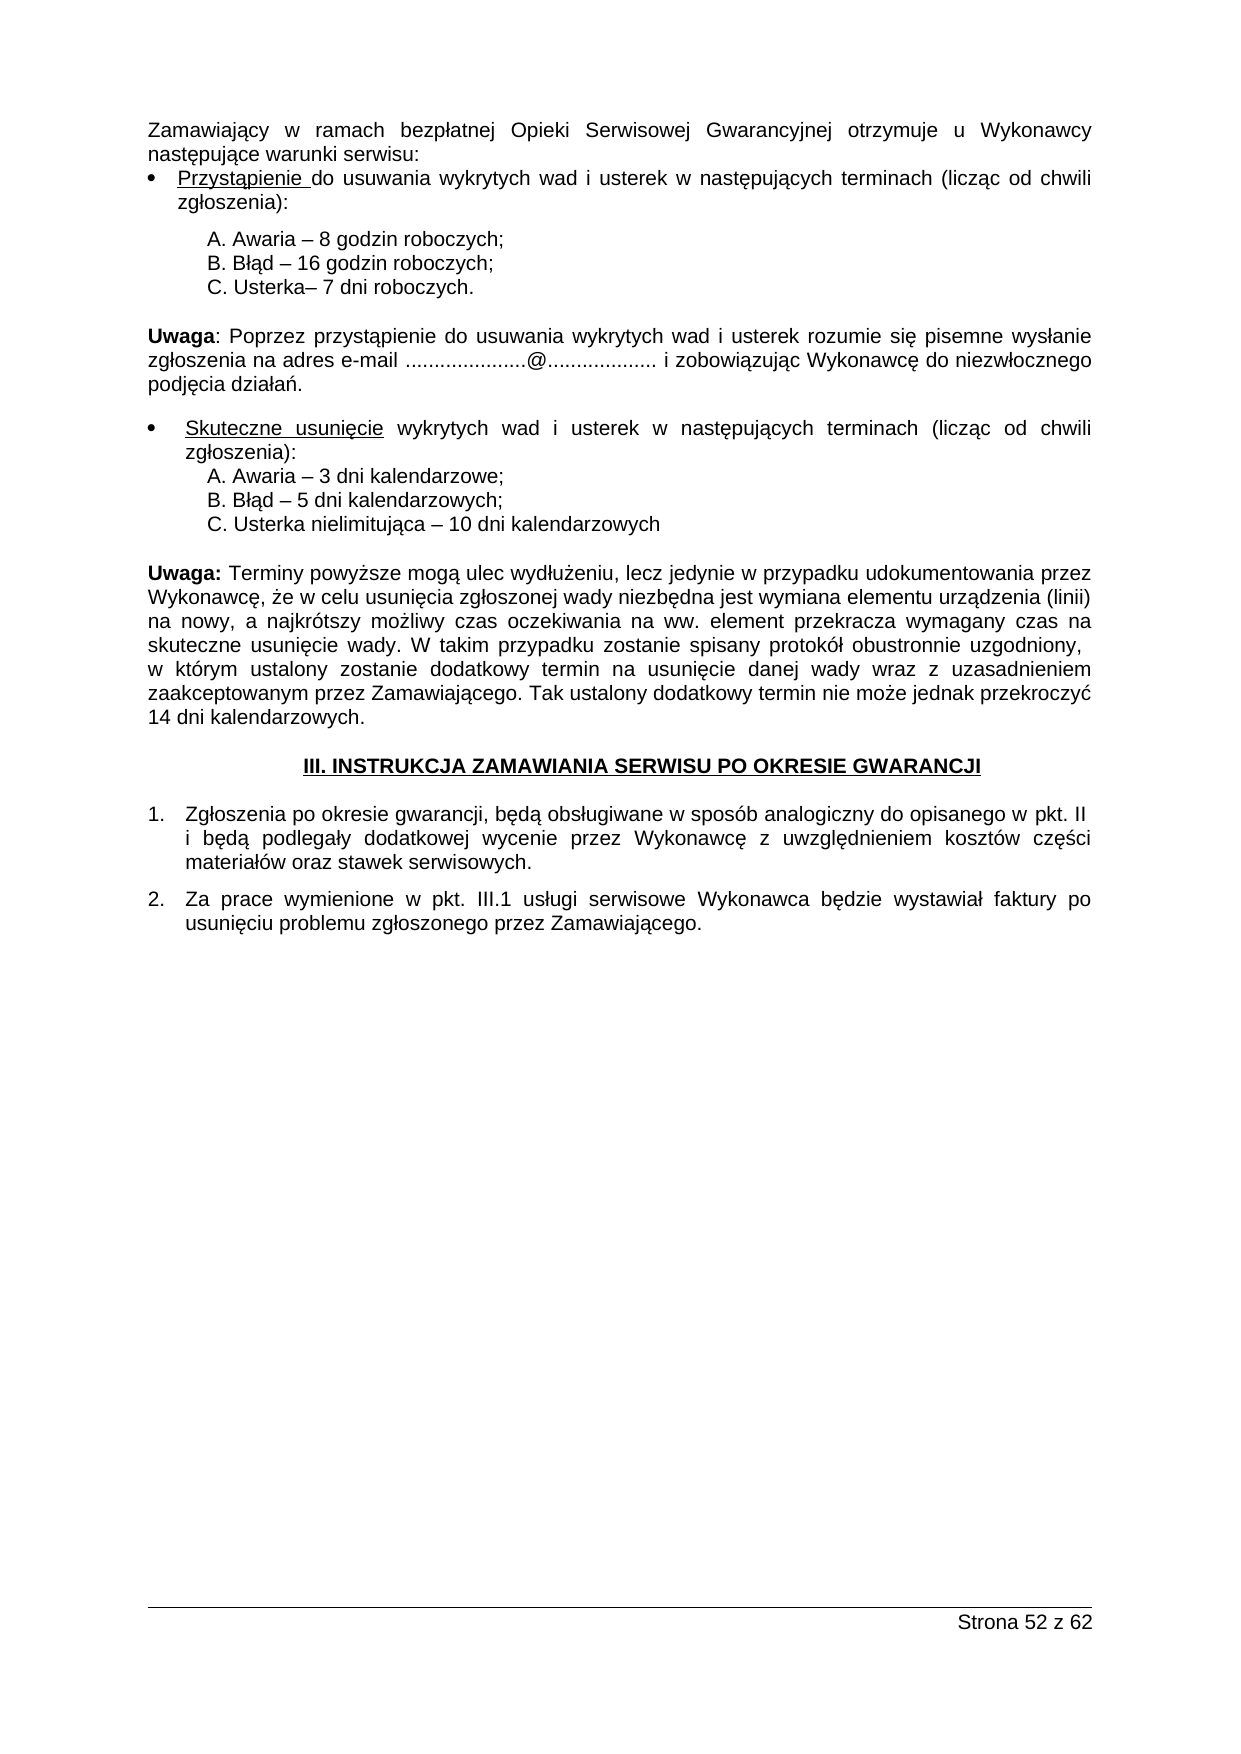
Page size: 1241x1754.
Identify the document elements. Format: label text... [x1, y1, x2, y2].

list Zgłoszenia po okresie gwarancji, będą obsługiwane w sposób analogiczny do opisanego w pkt. II i będą podlegały dodatkowej wycenie przez Wykonawcę z uwzględnieniem kosztów części materiałów oraz stawek serwisowych. [148, 802, 1092, 874]
text Uwaga: Terminy powyższe mogą ulec wydłużeniu, lecz jedynie w przypadku udokumentowania przez Wykonawcę, że w celu usunięcia zgłoszonej wady niezbędna jest wymiana elementu urządzenia (linii) na nowy, a najkrótszy możliwy czas oczekiwania na ww. element przekracza wymagany czas na skuteczne usunięcie wady. W takim przypadku zostanie spisany protokół obustronnie uzgodniony, w którym ustalony zostanie dodatkowy termin na usunięcie danej wady wraz z uzasadnieniem zaakceptowanym przez Zamawiającego. Tak ustalony dodatkowy termin nie może jednak przekroczyć 14 dni kalendarzowych. [148, 561, 1092, 729]
list Przystąpienie do usuwania wykrytych wad i usterek w następujących terminach (licząc od chwili zgłoszenia): [148, 166, 1092, 214]
text A. Awaria – 8 godzin roboczych; [207, 227, 1092, 251]
list Skuteczne usunięcie wykrytych wad i usterek w następujących terminach (licząc od chwili zgłoszenia): [148, 416, 1092, 464]
list Za prace wymienione w pkt. III.1 usługi serwisowe Wykonawca będzie wystawiał faktury po usunięciu problemu zgłoszonego przez Zamawiającego. [148, 886, 1092, 934]
text B. Błąd – 5 dni kalendarzowych; [207, 488, 1092, 512]
text C. Usterka nielimitująca – 10 dni kalendarzowych [207, 512, 1092, 536]
text A. Awaria – 3 dni kalendarzowe; [207, 464, 1092, 488]
text C. Usterka– 7 dni roboczych. [207, 274, 1092, 298]
list Zamawiający w ramach bezpłatnej Opieki Serwisowej Gwarancyjnej otrzymuje u Wykonawcy następujące warunki serwisu: [148, 118, 1092, 166]
text B. Błąd – 16 godzin roboczych; [207, 251, 1092, 274]
text III. INSTRUKCJA ZAMAWIANIA SERWISU PO OKRESIE GWARANCJI [192, 754, 1092, 778]
text Uwaga: Poprzez przystąpienie do usuwania wykrytych wad i usterek rozumie się pisemne wysłanie zgłoszenia na adres e-mail .....................@................... i zobowiązując Wykonawcę do niezwłocznego podjęcia działań. [148, 323, 1092, 395]
